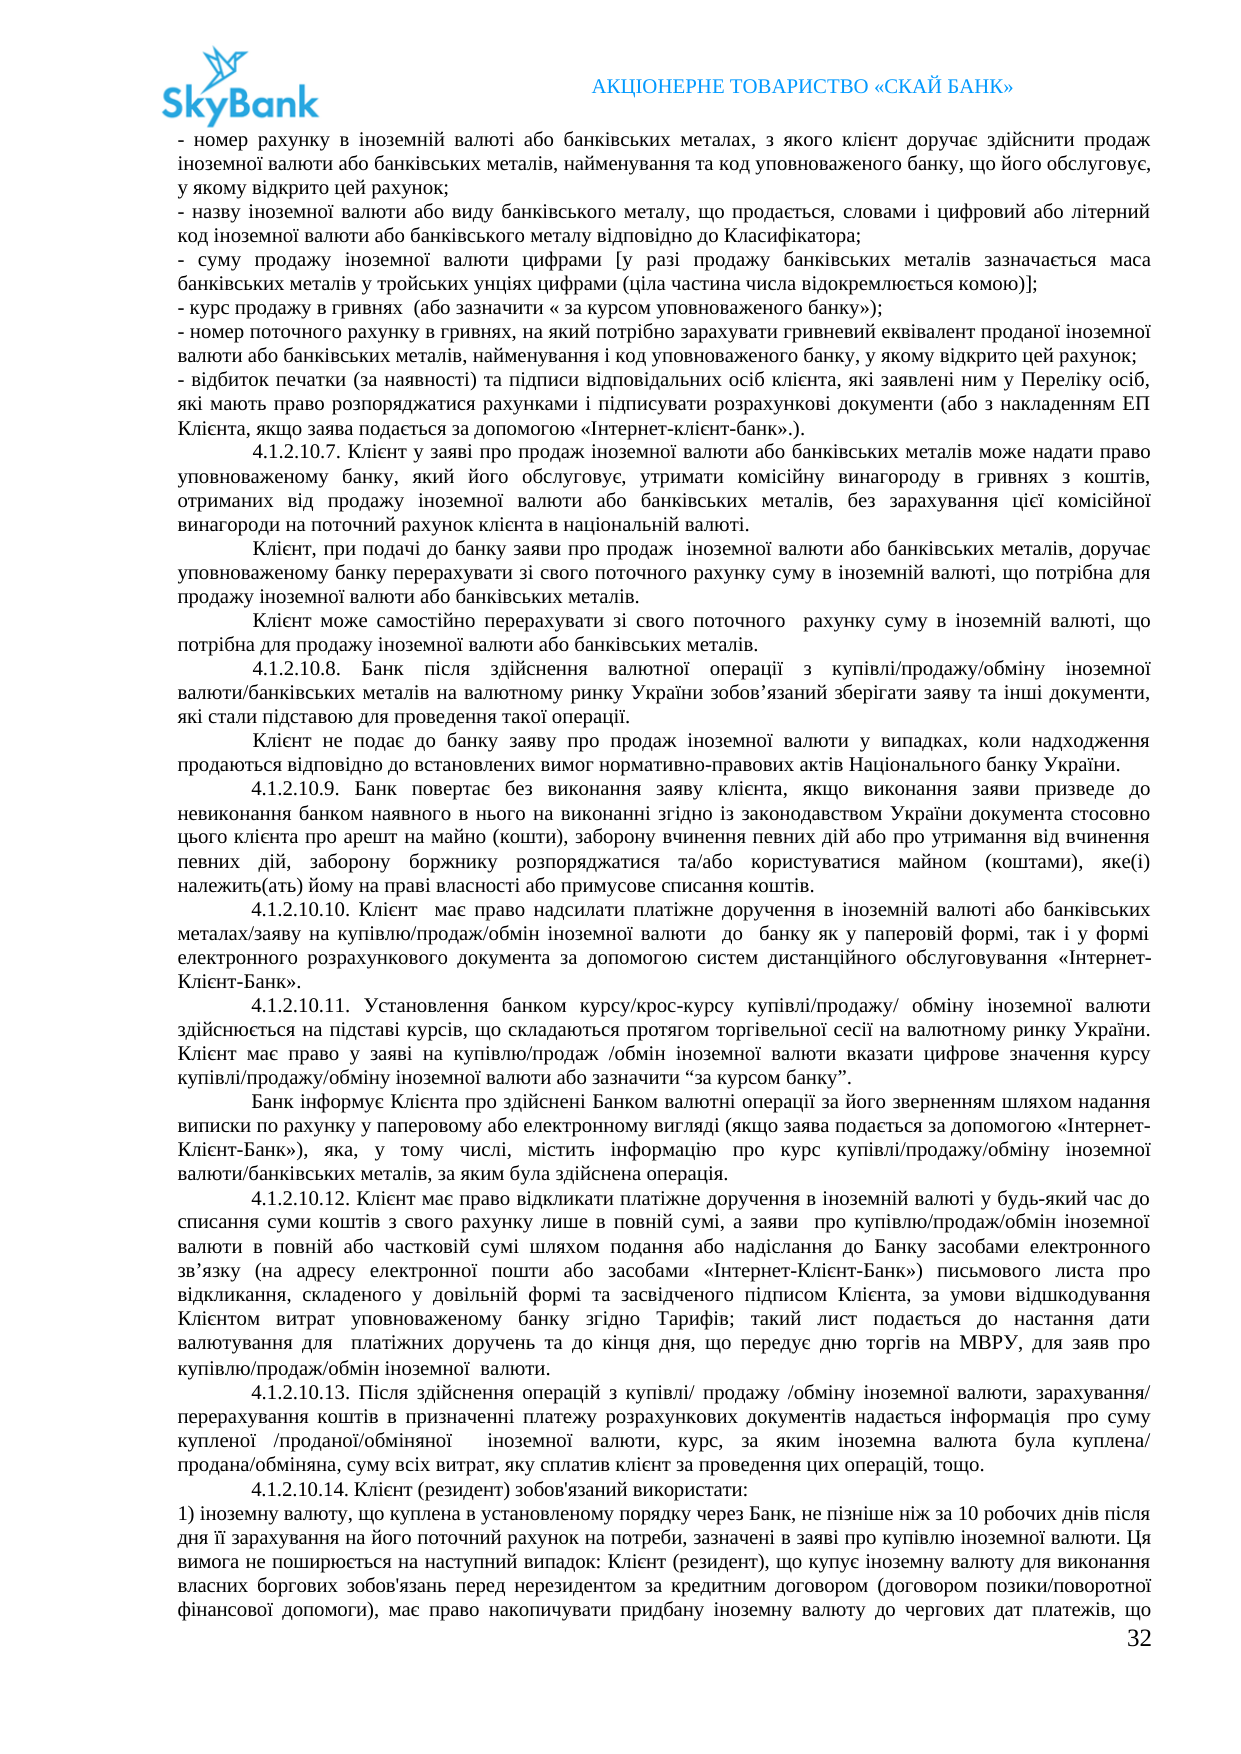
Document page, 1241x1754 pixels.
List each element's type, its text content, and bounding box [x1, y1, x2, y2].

text Банк інформує Клієнта про здійснені Банком валютні операції за його зверненням шляхом надання виписки по рахунку у паперовому або електронному вигляді (якщо заява подається за допомогою «Інтернет-Клієнт-Банк»), яка, у тому числі, містить інформацію про курс купівлі/продажу/обміну іноземної валюти/банківських металів, за яким була здійснена операція. [177, 1089, 1152, 1185]
text 4.1.2.10.12. Клієнт має право відкликати платіжне доручення в іноземній валюті у будь-який час до списання суми коштів з свого рахунку лише в повній сумі, а заяви про купівлю/продаж/обмін іноземної валюти в повній або частковій сумі шляхом подання або надіслання до Банку засобами електронного зв’язку (на адресу електронної пошти або засобами «Інтернет-Клієнт-Банк») письмового листа про відкликання, складеного у довільній формі та засвідченого підписом Клієнта, за умови відшкодування Клієнтом витрат уповноваженому банку згідно Тарифів; такий лист подається до настання дати валютування для платіжних доручень та до кінця дня, що передує дню торгів на МВРУ, для заяв про купівлю/продаж/обмін іноземної валюти. [177, 1185, 1152, 1380]
text - номер рахунку в іноземній валюті або банківських металах, з якого клієнт доручає здійснити продаж іноземної валюти або банківських металів, найменування та код уповноваженого банку, що його обслуговує, у якому відкрито цей рахунок; [177, 127, 1152, 199]
text 4.1.2.10.8. Банк після здійснення валютної операції з купівлі/продажу/обміну іноземної валюти/банківських металів на валютному ринку України зобов’язаний зберігати заяву та інші документи, які стали підставою для проведення такої операції. [177, 656, 1152, 728]
picture [142, 35, 349, 140]
text - відбиток печатки (за наявності) та підписи відповідальних осіб клієнта, які заявлені ним у Переліку осіб, які мають право розпоряджатися рахунками і підписувати розрахункові документи (або з накладенням ЕП Клієнта, якщо заява подається за допомогою «Інтернет-клієнт-банк».). [177, 367, 1152, 439]
text - суму продажу іноземної валюти цифрами [у разі продажу банківських металів зазначається маса банківських металів у тройських унціях цифрами (ціла частина числа відокремлюється комою)]; [177, 247, 1152, 295]
text 4.1.2.10.10. Клієнт має право надсилати платіжне доручення в іноземній валюті або банківських металах/заяву на купівлю/продаж/обмін іноземної валюти до банку як у паперовій формі, так і у формі електронного розрахункового документа за допомогою систем дистанційного обслуговування «Інтернет- Клієнт-Банк». [177, 897, 1152, 993]
text - назву іноземної валюти або виду банківського металу, що продається, словами і цифровий або літерний код іноземної валюти або банківського металу відповідно до Класифікатора; [177, 199, 1152, 247]
text 4.1.2.10.13. Після здійснення операцій з купівлі/ продажу /обміну іноземної валюти, зарахування/ перерахування коштів в призначенні платежу розрахункових документів надається інформація про суму купленої /проданої/обміняної іноземної валюти, курс, за яким іноземна валюта була куплена/ продана/обміняна, суму всіх витрат, яку сплатив клієнт за проведення цих операцій, тощо. [177, 1380, 1152, 1476]
text Клієнт може самостійно перерахувати зі свого поточного рахунку суму в іноземній валюті, що потрібна для продажу іноземної валюти або банківських металів. [177, 608, 1152, 656]
text 4.1.2.10.14. Клієнт (резидент) зобов'язаний використати: [177, 1476, 1152, 1501]
text Клієнт, при подачі до банку заяви про продаж іноземної валюти або банківських металів, доручає уповноваженому банку перерахувати зі свого поточного рахунку суму в іноземній валюті, що потрібна для продажу іноземної валюти або банківських металів. [177, 536, 1152, 608]
text 4.1.2.10.9. Банк повертає без виконання заяву клієнта, якщо виконання заяви призведе до невиконання банком наявного в нього на виконанні згідно із законодавством України документа стосовно цього клієнта про арешт на майно (кошти), заборону вчинення певних дій або про утримання від вчинення певних дій, заборону боржнику розпоряджатися та/або користуватися майном (коштами), яке(і) належить(ать) йому на праві власності або примусове списання коштів. [177, 776, 1152, 897]
text - номер поточного рахунку в гривнях, на який потрібно зарахувати гривневий еквівалент проданої іноземної валюти або банківських металів, найменування і код уповноваженого банку, у якому відкрито цей рахунок; [177, 319, 1152, 367]
text - курс продажу в гривнях (або зазначити « за курсом уповноваженого банку»); [177, 295, 1152, 319]
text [177, 1501, 1152, 1621]
text 4.1.2.10.11. Установлення банком курсу/крос-курсу купівлі/продажу/ обміну іноземної валюти здійснюється на підставі курсів, що складаються протягом торгівельної сесії на валютному ринку України. Клієнт має право у заяві на купівлю/продаж /обмін іноземної валюти вказати цифрове значення курсу купівлі/продажу/обміну іноземної валюти або зазначити “за курсом банку”. [177, 993, 1152, 1089]
text 4.1.2.10.7. Клієнт у заяві про продаж іноземної валюти або банківських металів може надати право уповноваженому банку, який його обслуговує, утримати комісійну винагороду в гривнях з коштів, отриманих від продажу іноземної валюти або банківських металів, без зарахування цієї комісійної винагороди на поточний рахунок клієнта в національній валюті. [177, 439, 1152, 536]
text Клієнт не подає до банку заяву про продаж іноземної валюти у випадках, коли надходження продаються відповідно до встановлених вимог нормативно-правових актів Національного банку України. [177, 728, 1152, 776]
